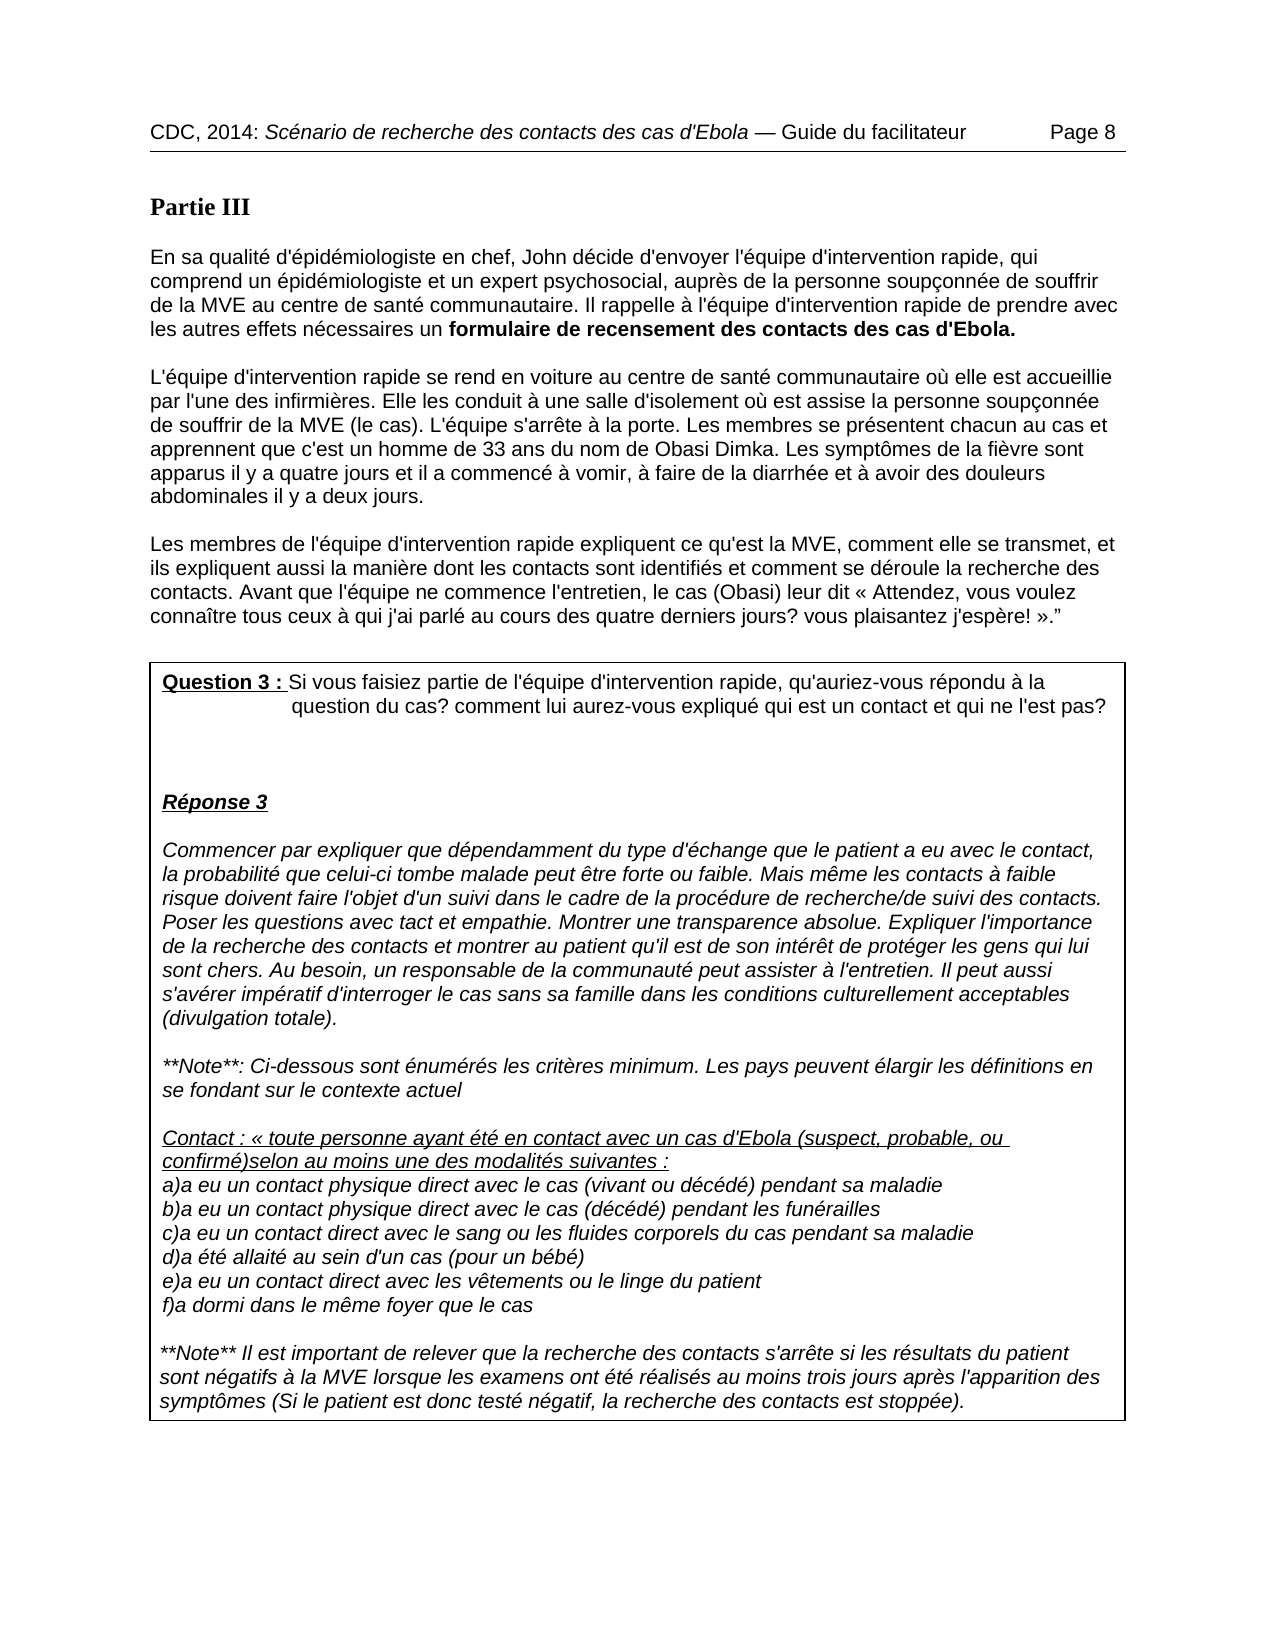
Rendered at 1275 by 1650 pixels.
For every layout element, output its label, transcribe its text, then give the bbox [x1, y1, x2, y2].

text L'équipe d'intervention rapide se rend en voiture au centre de santé communautaire où elle est accueillie par l'une des infirmières. Elle les conduit à une salle d'isolement où est assise la personne soupçonnée de souffrir de la MVE (le cas). L'équipe s'arrête à la porte. Les membres se présentent chacun au cas et apprennent que c'est un homme de 33 ans du nom de Obasi Dimka. Les symptômes de la fièvre sont apparus il y a quatre jours et il a commencé à vomir, à faire de la diarrhée et à avoir des douleurs abdominales il y a deux jours. [150, 364, 1125, 508]
table_header Question 3 : Si vous faisiez partie de l'équipe d'intervention rapide, qu'auriez-vous répondu à la question du cas? comment lui aurez-vous expliqué qui est un contact et qui ne l'est pas? Réponse 3 Commencer par expliquer que dépendamment du type d'échange que le patient a eu avec le contact, la probabilité que celui-ci tombe malade peut être forte ou faible. Mais même les contacts à faible risque doivent faire l'objet d'un suivi dans le cadre de la procédure de recherche/de suivi des contacts. Poser les questions avec tact et empathie. Montrer une transparence absolue. Expliquer l'importance de la recherche des contacts et montrer au patient qu'il est de son intérêt de protéger les gens qui lui sont chers. Au besoin, un responsable de la communauté peut assister à l'entretien. Il peut aussi s'avérer impératif d'interroger le cas sans sa famille dans les conditions culturellement acceptables (divulgation totale). **Note**: Ci-dessous sont énumérés les critères minimum. Les pays peuvent élargir les définitions en se fondant sur le contexte actuel Contact : « toute personne ayant été en contact avec un cas d'Ebola (suspect, probable, ou confirmé)selon au moins une des modalités suivantes : a)a eu un contact physique direct avec le cas (vivant ou décédé) pendant sa maladie b)a eu un contact physique direct avec le cas (décédé) pendant les funérailles c)a eu un contact direct avec le sang ou les fluides corporels du cas pendant sa maladie d)a été allaité au sein d'un cas (pour un bébé) e)a eu un contact direct avec les vêtements ou le linge du patient f)a dormi dans le même foyer que le cas **Note** Il est important de relever que la recherche des contacts s'arrête si les résultats du patient sont négatifs à la MVE lorsque les examens ont été réalisés au moins trois jours après l'apparition des symptômes (Si le patient est donc testé négatif, la recherche des contacts est stoppée). [151, 663, 1124, 1420]
text Les membres de l'équipe d'intervention rapide expliquent ce qu'est la MVE, comment elle se transmet, et ils expliquent aussi la manière dont les contacts sont identifiés et comment se déroule la recherche des contacts. Avant que l'équipe ne commence l'entretien, le cas (Obasi) leur dit « Attendez, vous voulez connaître tous ceux à qui j'ai parlé au cours des quatre derniers jours? vous plaisantez j'espère! ».” [150, 532, 1125, 628]
text En sa qualité d'épidémiologiste en chef, John décide d'envoyer l'équipe d'intervention rapide, qui comprend un épidémiologiste et un expert psychosocial, auprès de la personne soupçonnée de souffrir de la MVE au centre de santé communautaire. Il rappelle à l'équipe d'intervention rapide de prendre avec les autres effets nécessaires un formulaire de recensement des contacts des cas d'Ebola. [150, 245, 1125, 341]
subtitle Partie III [150, 192, 1125, 221]
